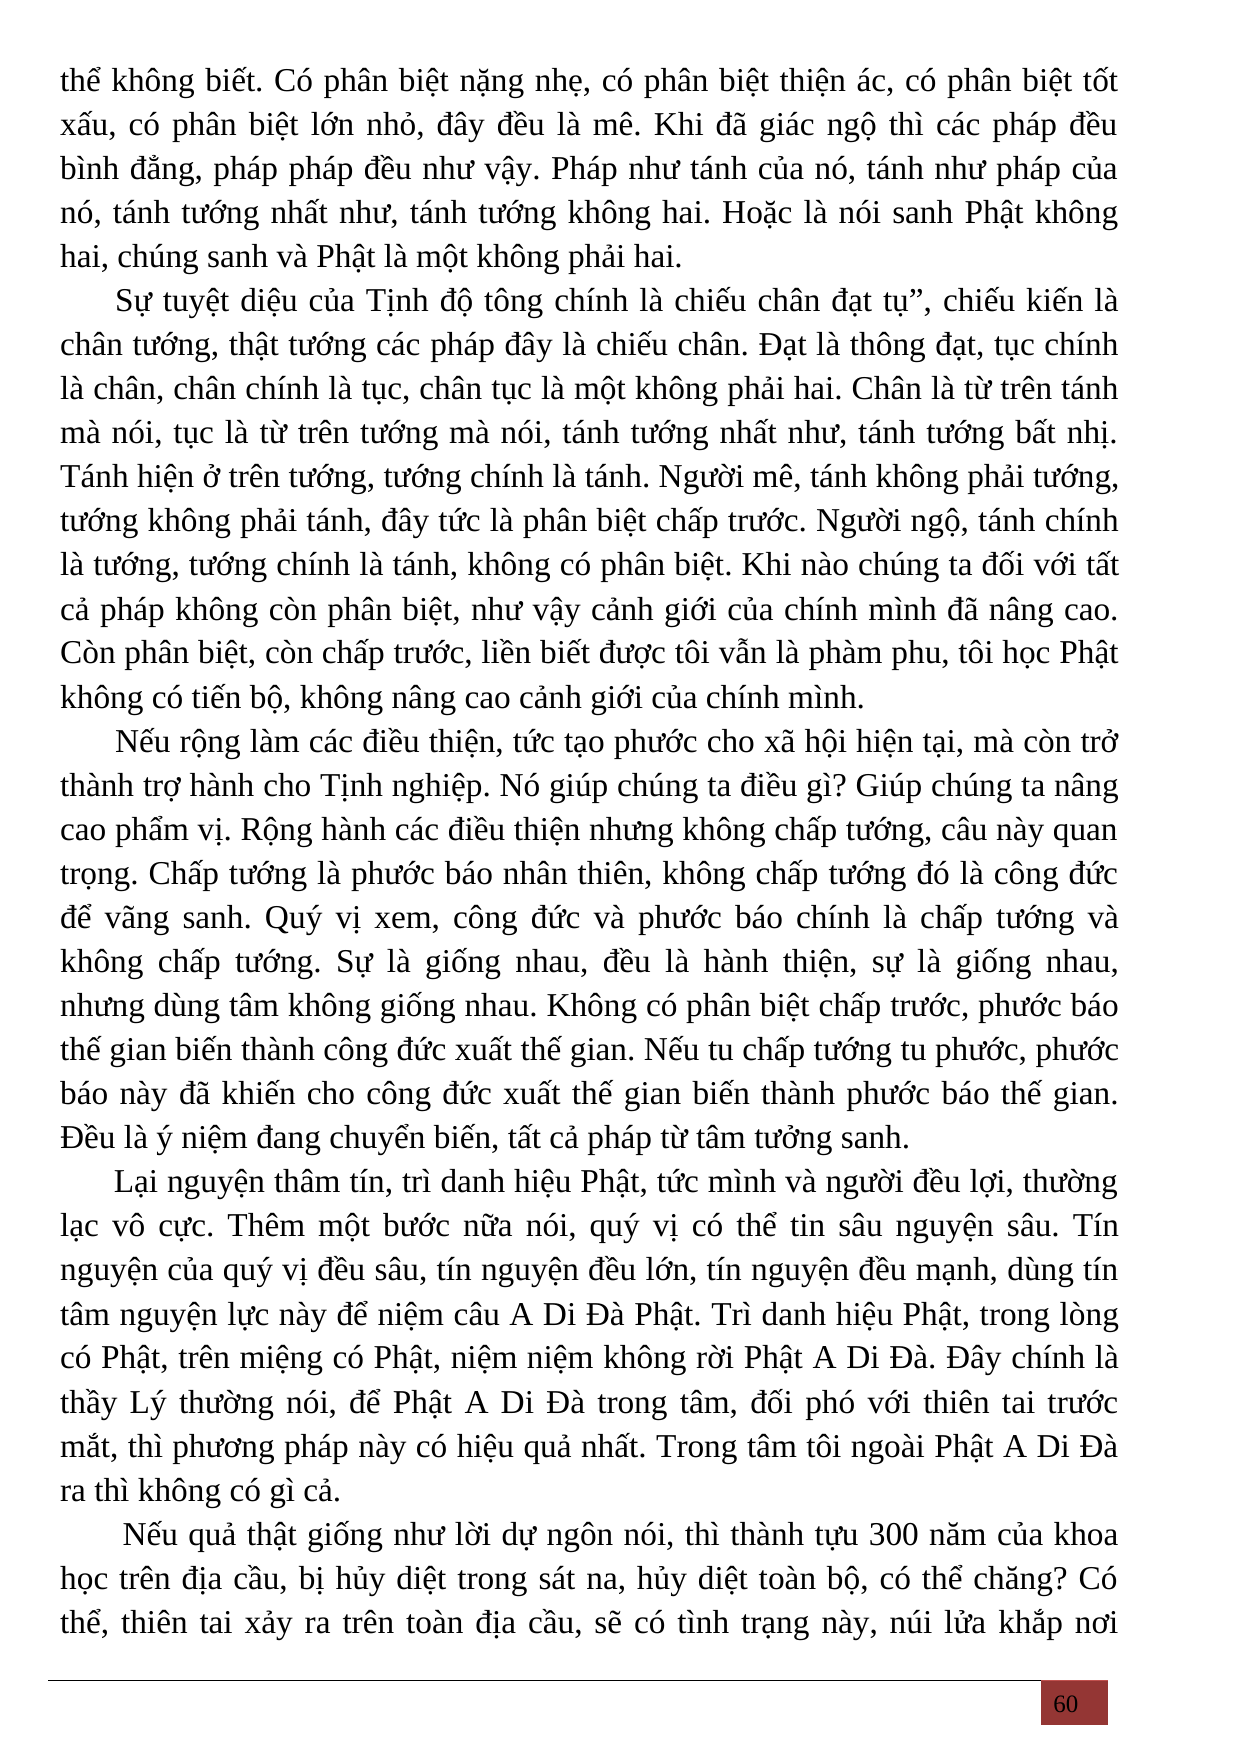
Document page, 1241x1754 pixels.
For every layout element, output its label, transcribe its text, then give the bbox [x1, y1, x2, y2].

text Nếu rộng làm các điều thiện, tức tạo phước cho xã hội hiện tại, mà còn trở thành trợ hành cho Tịnh nghiệp. Nó giúp chúng ta điều gì? Giúp chúng ta nâng cao phẩm vị. Rộng hành các điều thiện nhưng không chấp tướng, câu này quan trọng. Chấp tướng là phước báo nhân thiên, không chấp tướng đó là công đức để vãng sanh. Quý vị xem, công đức và phước báo chính là chấp tướng và không chấp tướng. Sự là giống nhau, đều là hành thiện, sự là giống nhau, nhưng dùng tâm không giống nhau. Không có phân biệt chấp trước, phước báo thế gian biến thành công đức xuất thế gian. Nếu tu chấp tướng tu phước, phước báo này đã khiến cho công đức xuất thế gian biến thành phước báo thế gian. Đều là ý niệm đang chuyển biến, tất cả pháp từ tâm tưởng sanh. [60, 721, 1120, 1156]
text Lại nguyện thâm tín, trì danh hiệu Phật, tức mình và người đều lợi, thường lạc vô cực. Thêm một bước nữa nói, quý vị có thể tin sâu nguyện sâu. Tín nguyện của quý vị đều sâu, tín nguyện đều lớn, tín nguyện đều mạnh, dùng tín tâm nguyện lực này để niệm câu A Di Đà Phật. Trì danh hiệu Phật, trong lòng có Phật, trên miệng có Phật, niệm niệm không rời Phật A Di Đà. Đây chính là thầy Lý thường nói, để Phật A Di Đà trong tâm, đối phó với thiên tai trước mắt, thì phương pháp này có hiệu quả nhất. Trong tâm tôi ngoài Phật A Di Đà ra thì không có gì cả. [60, 1162, 1120, 1508]
text Sự tuyệt diệu của Tịnh độ tông chính là chiếu chân đạt tụ”, chiếu kiến là chân tướng, thật tướng các pháp đây là chiếu chân. Đạt là thông đạt, tục chính là chân, chân chính là tục, chân tục là một không phải hai. Chân là từ trên tánh mà nói, tục là từ trên tướng mà nói, tánh tướng nhất như, tánh tướng bất nhị. Tánh hiện ở trên tướng, tướng chính là tánh. Người mê, tánh không phải tướng, tướng không phải tánh, đây tức là phân biệt chấp trước. Người ngộ, tánh chính là tướng, tướng chính là tánh, không có phân biệt. Khi nào chúng ta đối với tất cả pháp không còn phân biệt, như vậy cảnh giới của chính mình đã nâng cao. Còn phân biệt, còn chấp trước, liền biết được tôi vẫn là phàm phu, tôi học Phật không có tiến bộ, không nâng cao cảnh giới của chính mình. [60, 280, 1120, 715]
